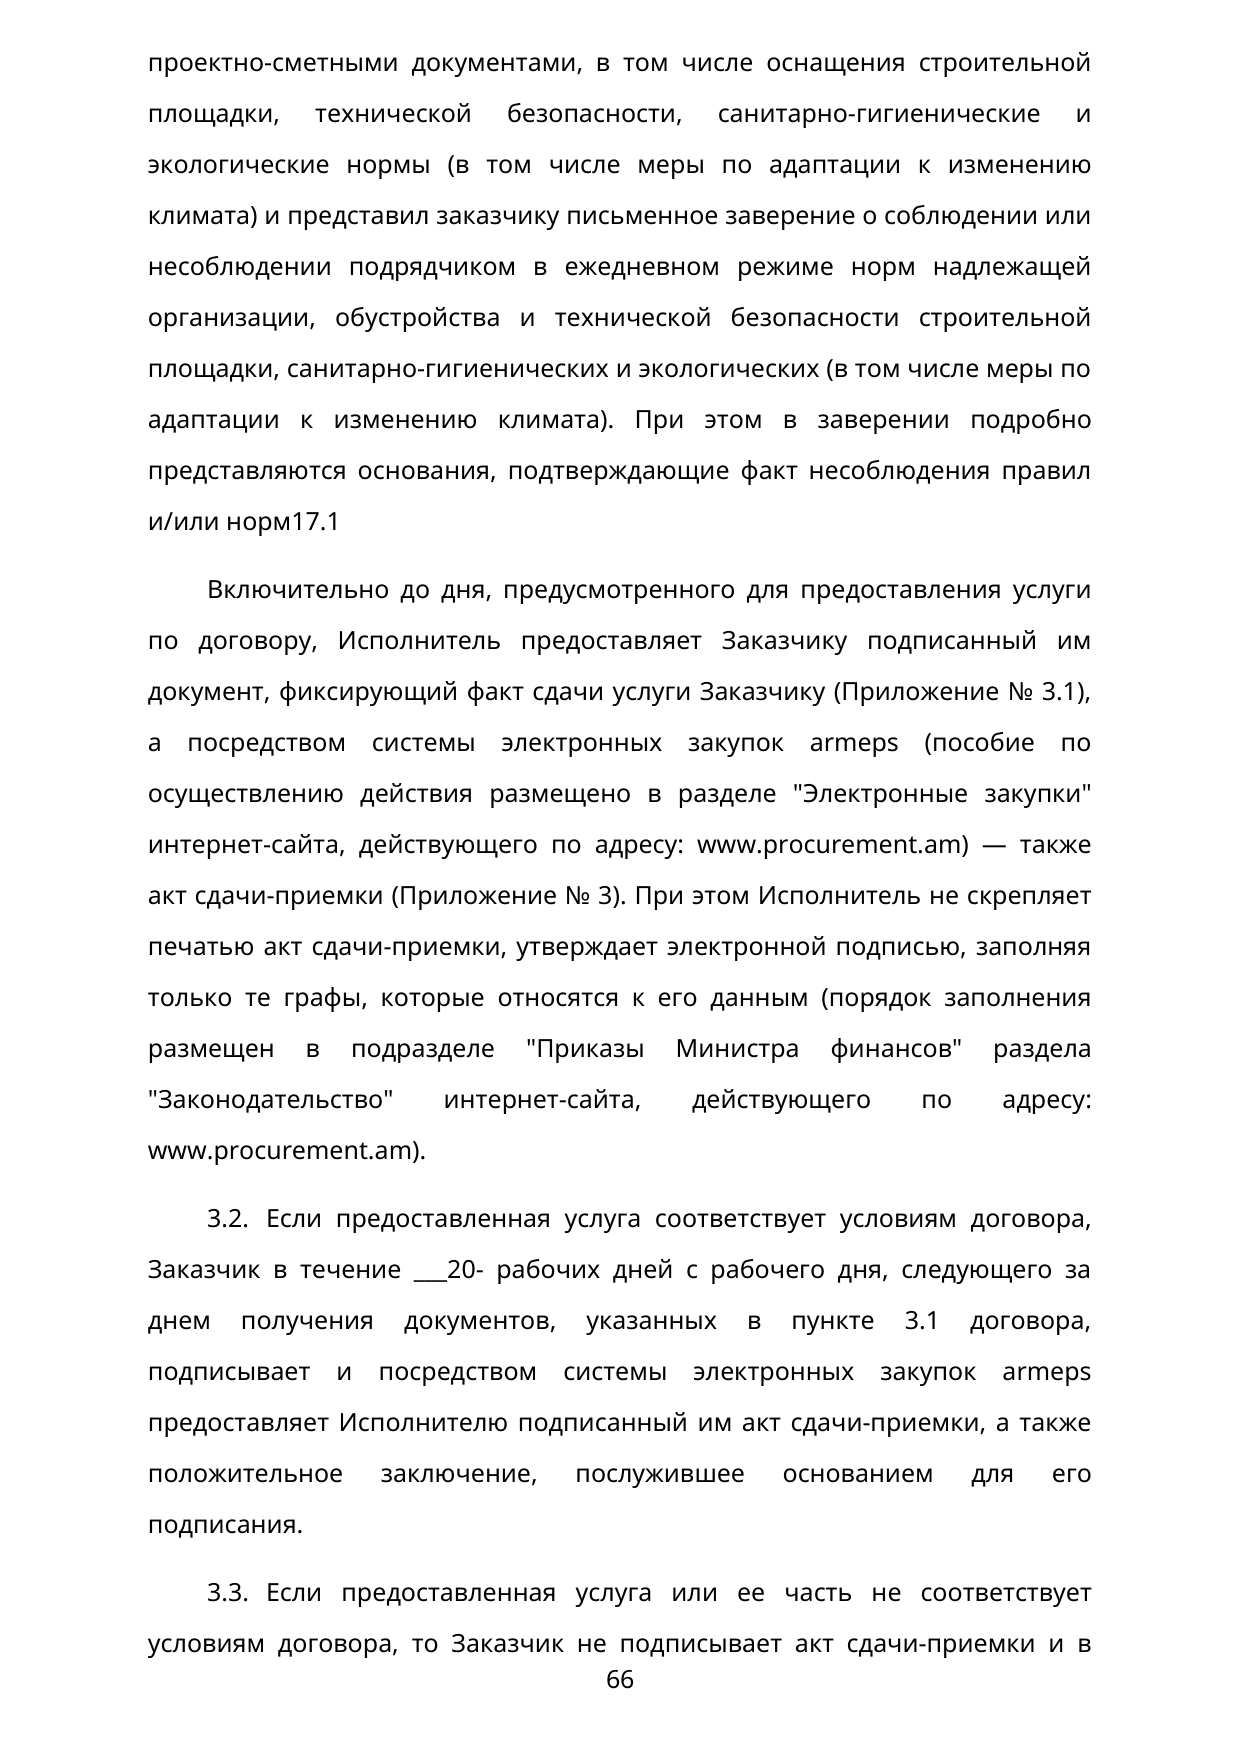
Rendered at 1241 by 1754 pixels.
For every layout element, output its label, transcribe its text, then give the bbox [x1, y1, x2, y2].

text Включительно до дня, предусмотренного для предоставления услуги по договору, Исполнитель предоставляет Заказчику подписанный им документ, фиксирующий факт сдачи услуги Заказчику (Приложение № 3.1), а посредством системы электронных закупок armeps (пособие по осуществлению действия размещено в разделе "Электронные закупки" интернет-сайта, действующего по адресу: www.procurement.am) — также акт сдачи-приемки (Приложение № 3). При этом Исполнитель не скрепляет печатью акт сдачи-приемки, утверждает электронной подписью, заполняя только те графы, которые относятся к его данным (порядок заполнения размещен в подразделе "Приказы Министра финансов" раздела "Законодательство" интернет-сайта, действующего по адресу: www.procurement.am). [148, 571, 1092, 1167]
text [148, 44, 1092, 538]
text 3.2. Если предоставленная услуга соответствует условиям договора, Заказчик в течение ___20- рабочих дней с рабочего дня, следующего за днем получения документов, указанных в пункте 3.1 договора, подписывает и посредством системы электронных закупок armeps предоставляет Исполнителю подписанный им акт сдачи-приемки, а также положительное заключение, послужившее основанием для его подписания. [148, 1201, 1092, 1541]
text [148, 1574, 1092, 1660]
